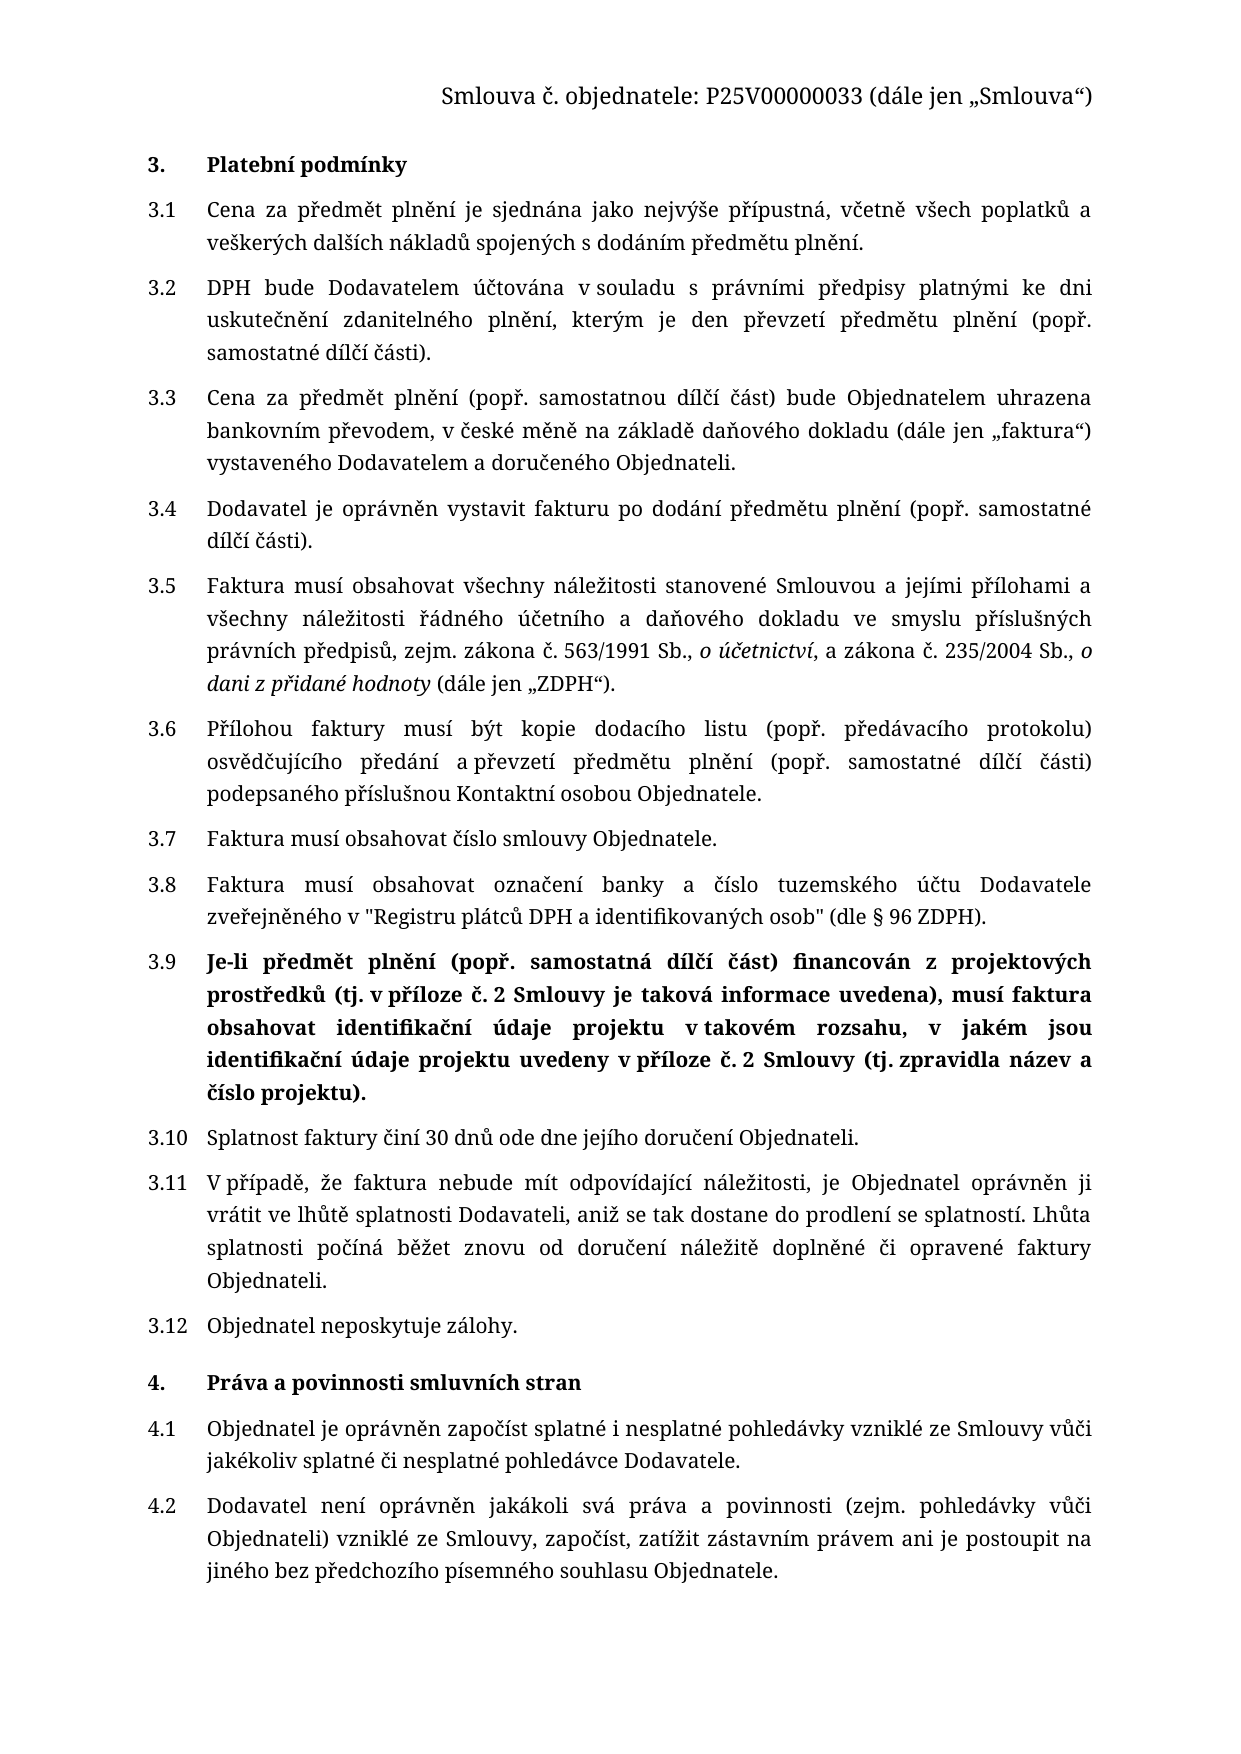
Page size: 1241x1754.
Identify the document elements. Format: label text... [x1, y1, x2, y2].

list Objednatel je oprávněn započíst splatné i nesplatné pohledávky vzniklé ze Smlouvy vůči jakékoliv splatné či nesplatné pohledávce Dodavatele. [148, 1414, 1093, 1475]
list Faktura musí obsahovat všechny náležitosti stanovené Smlouvou a jejími přílohami a všechny náležitosti řádného účetního a daňového dokladu ve smyslu příslušných právních předpisů, zejm. zákona č. 563/1991 Sb., o účetnictví, a zákona č. 235/2004 Sb., o dani z přidané hodnoty (dále jen „ZDPH“). [148, 571, 1093, 698]
list Práva a povinnosti smluvních stran [148, 1368, 1093, 1397]
list Dodavatel není oprávněn jakákoli svá práva a povinnosti (zejm. pohledávky vůči Objednateli) vzniklé ze Smlouvy, započíst, zatížit zástavním právem ani je postoupit na jiného bez předchozího písemného souhlasu Objednatele. [148, 1491, 1093, 1585]
list Faktura musí obsahovat číslo smlouvy Objednatele. [148, 824, 1093, 853]
list Přílohou faktury musí být kopie dodacího listu (popř. předávacího protokolu) osvědčujícího předání a převzetí předmětu plnění (popř. samostatné dílčí části) podepsaného příslušnou Kontaktní osobou Objednatele. [148, 714, 1093, 808]
list Cena za předmět plnění je sjednána jako nejvýše přípustná, včetně všech poplatků a veškerých dalších nákladů spojených s dodáním předmětu plnění. [148, 195, 1093, 256]
list Cena za předmět plnění (popř. samostatnou dílčí část) bude Objednatelem uhrazena bankovním převodem, v české měně na základě daňového dokladu (dále jen „faktura“) vystaveného Dodavatelem a doručeného Objednateli. [148, 383, 1093, 477]
list Dodavatel je oprávněn vystavit fakturu po dodání předmětu plnění (popř. samostatné dílčí části). [148, 494, 1093, 555]
list Splatnost faktury činí 30 dnů ode dne jejího doručení Objednateli. [148, 1123, 1093, 1151]
list Faktura musí obsahovat označení banky a číslo tuzemského účtu Dodavatele zveřejněného v "Registru plátců DPH a identifikovaných osob" (dle § 96 ZDPH). [148, 870, 1093, 931]
list Objednatel neposkytuje zálohy. [148, 1311, 1093, 1339]
list V případě, že faktura nebude mít odpovídající náležitosti, je Objednatel oprávněn ji vrátit ve lhůtě splatnosti Dodavateli, aniž se tak dostane do prodlení se splatností. Lhůta splatnosti počíná běžet znovu od doručení náležitě doplněné či opravené faktury Objednateli. [148, 1168, 1093, 1294]
list Je-li předmět plnění (popř. samostatná dílčí část) financován z projektových prostředků (tj. v příloze č. 2 Smlouvy je taková informace uvedena), musí faktura obsahovat identifikační údaje projektu v takovém rozsahu, v jakém jsou identifikační údaje projektu uvedeny v příloze č. 2 Smlouvy (tj. zpravidla název a číslo projektu). [148, 947, 1093, 1106]
list DPH bude Dodavatelem účtována v souladu s právními předpisy platnými ke dni uskutečnění zdanitelného plnění, kterým je den převzetí předmětu plnění (popř. samostatné dílčí části). [148, 273, 1093, 367]
list Platební podmínky [148, 150, 1093, 179]
